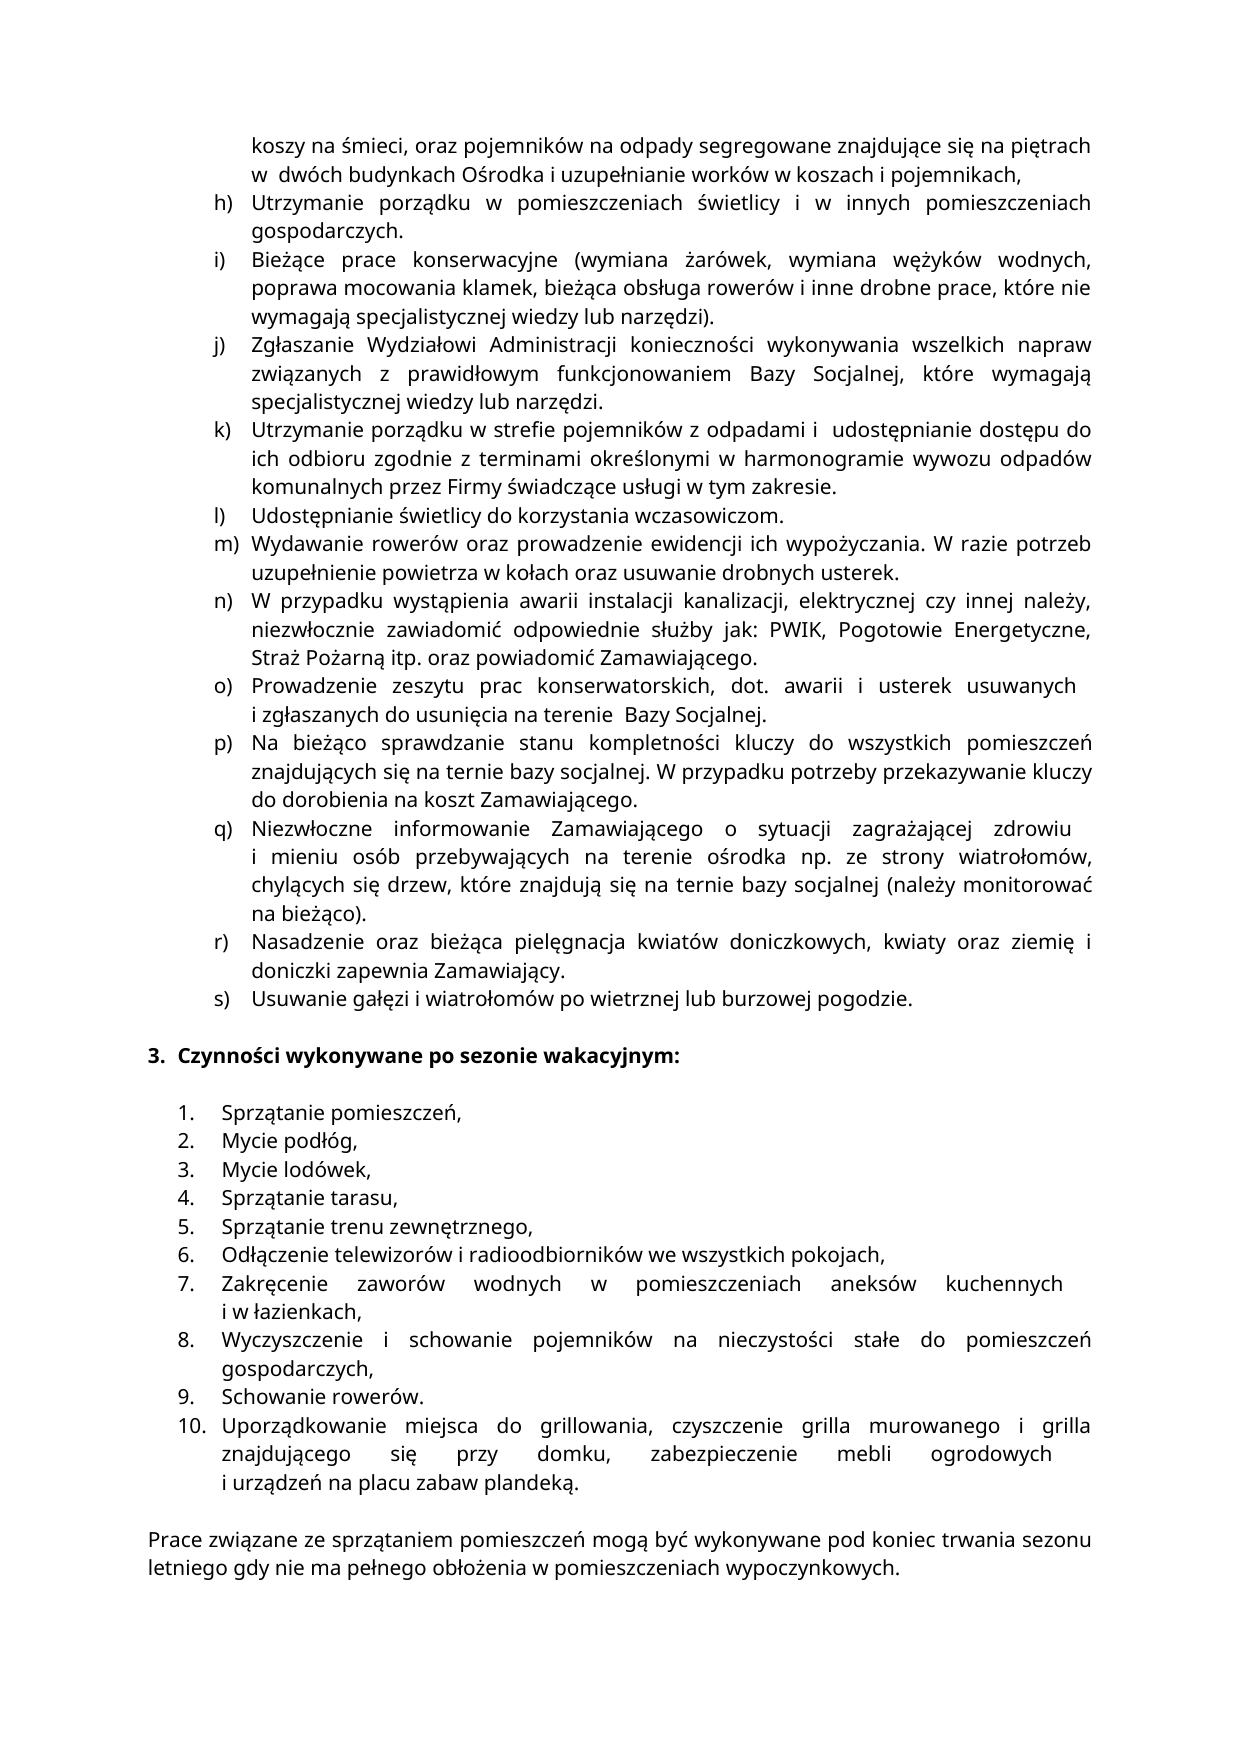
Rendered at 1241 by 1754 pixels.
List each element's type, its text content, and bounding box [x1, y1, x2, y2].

list Mycie podłóg, [177, 1127, 1093, 1155]
list Sprzątanie trenu zewnętrznego, [177, 1212, 1093, 1240]
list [213, 131, 1093, 188]
list Udostępnianie świetlicy do korzystania wczasowiczom. [213, 501, 1093, 529]
list Sprzątanie tarasu, [177, 1183, 1093, 1212]
list Zakręcenie zaworów wodnych w pomieszczeniach aneksów kuchennych i w łazienkach, [177, 1269, 1093, 1326]
list Bieżące prace konserwacyjne (wymiana żarówek, wymiana wężyków wodnych, poprawa mocowania klamek, bieżąca obsługa rowerów i inne drobne prace, które nie wymagają specjalistycznej wiedzy lub narzędzi). [213, 245, 1093, 330]
list Niezwłoczne informowanie Zamawiającego o sytuacji zagrażającej zdrowiu i mieniu osób przebywających na terenie ośrodka np. ze strony wiatrołomów, chylących się drzew, które znajdują się na ternie bazy socjalnej (należy monitorować na bieżąco). [213, 814, 1093, 927]
list Utrzymanie porządku w pomieszczeniach świetlicy i w innych pomieszczeniach gospodarczych. [213, 188, 1093, 245]
list W przypadku wystąpienia awarii instalacji kanalizacji, elektrycznej czy innej należy, niezwłocznie zawiadomić odpowiednie służby jak: PWIK, Pogotowie Energetyczne, Straż Pożarną itp. oraz powiadomić Zamawiającego. [213, 586, 1093, 672]
list Wydawanie rowerów oraz prowadzenie ewidencji ich wypożyczania. W razie potrzeb uzupełnienie powietrza w kołach oraz usuwanie drobnych usterek. [213, 529, 1093, 586]
list Schowanie rowerów. [177, 1382, 1093, 1411]
list Uporządkowanie miejsca do grillowania, czyszczenie grilla murowanego i grilla znajdującego się przy domku, zabezpieczenie mebli ogrodowych i urządzeń na placu zabaw plandeką. [177, 1411, 1093, 1496]
list Prowadzenie zeszytu prac konserwatorskich, dot. awarii i usterek usuwanych i zgłaszanych do usunięcia na terenie Bazy Socjalnej. [213, 672, 1093, 728]
list Wyczyszczenie i schowanie pojemników na nieczystości stałe do pomieszczeń gospodarczych, [177, 1326, 1093, 1382]
list Sprzątanie pomieszczeń, [177, 1098, 1093, 1127]
list Utrzymanie porządku w strefie pojemników z odpadami i udostępnianie dostępu do ich odbioru zgodnie z terminami określonymi w harmonogramie wywozu odpadów komunalnych przez Firmy świadczące usługi w tym zakresie. [213, 416, 1093, 501]
list Odłączenie telewizorów i radioodbiorników we wszystkich pokojach, [177, 1240, 1093, 1269]
list Zgłaszanie Wydziałowi Administracji konieczności wykonywania wszelkich napraw związanych z prawidłowym funkcjonowaniem Bazy Socjalnej, które wymagają specjalistycznej wiedzy lub narzędzi. [213, 330, 1093, 416]
list Czynności wykonywane po sezonie wakacyjnym: [148, 1041, 1093, 1070]
list Na bieżąco sprawdzanie stanu kompletności kluczy do wszystkich pomieszczeń znajdujących się na ternie bazy socjalnej. W przypadku potrzeby przekazywanie kluczy do dorobienia na koszt Zamawiającego. [213, 728, 1093, 814]
text Prace związane ze sprzątaniem pomieszczeń mogą być wykonywane pod koniec trwania sezonu letniego gdy nie ma pełnego obłożenia w pomieszczeniach wypoczynkowych. [148, 1525, 1093, 1582]
list Mycie lodówek, [177, 1155, 1093, 1183]
list Usuwanie gałęzi i wiatrołomów po wietrznej lub burzowej pogodzie. [213, 984, 1093, 1013]
list Nasadzenie oraz bieżąca pielęgnacja kwiatów doniczkowych, kwiaty oraz ziemię i doniczki zapewnia Zamawiający. [213, 927, 1093, 984]
